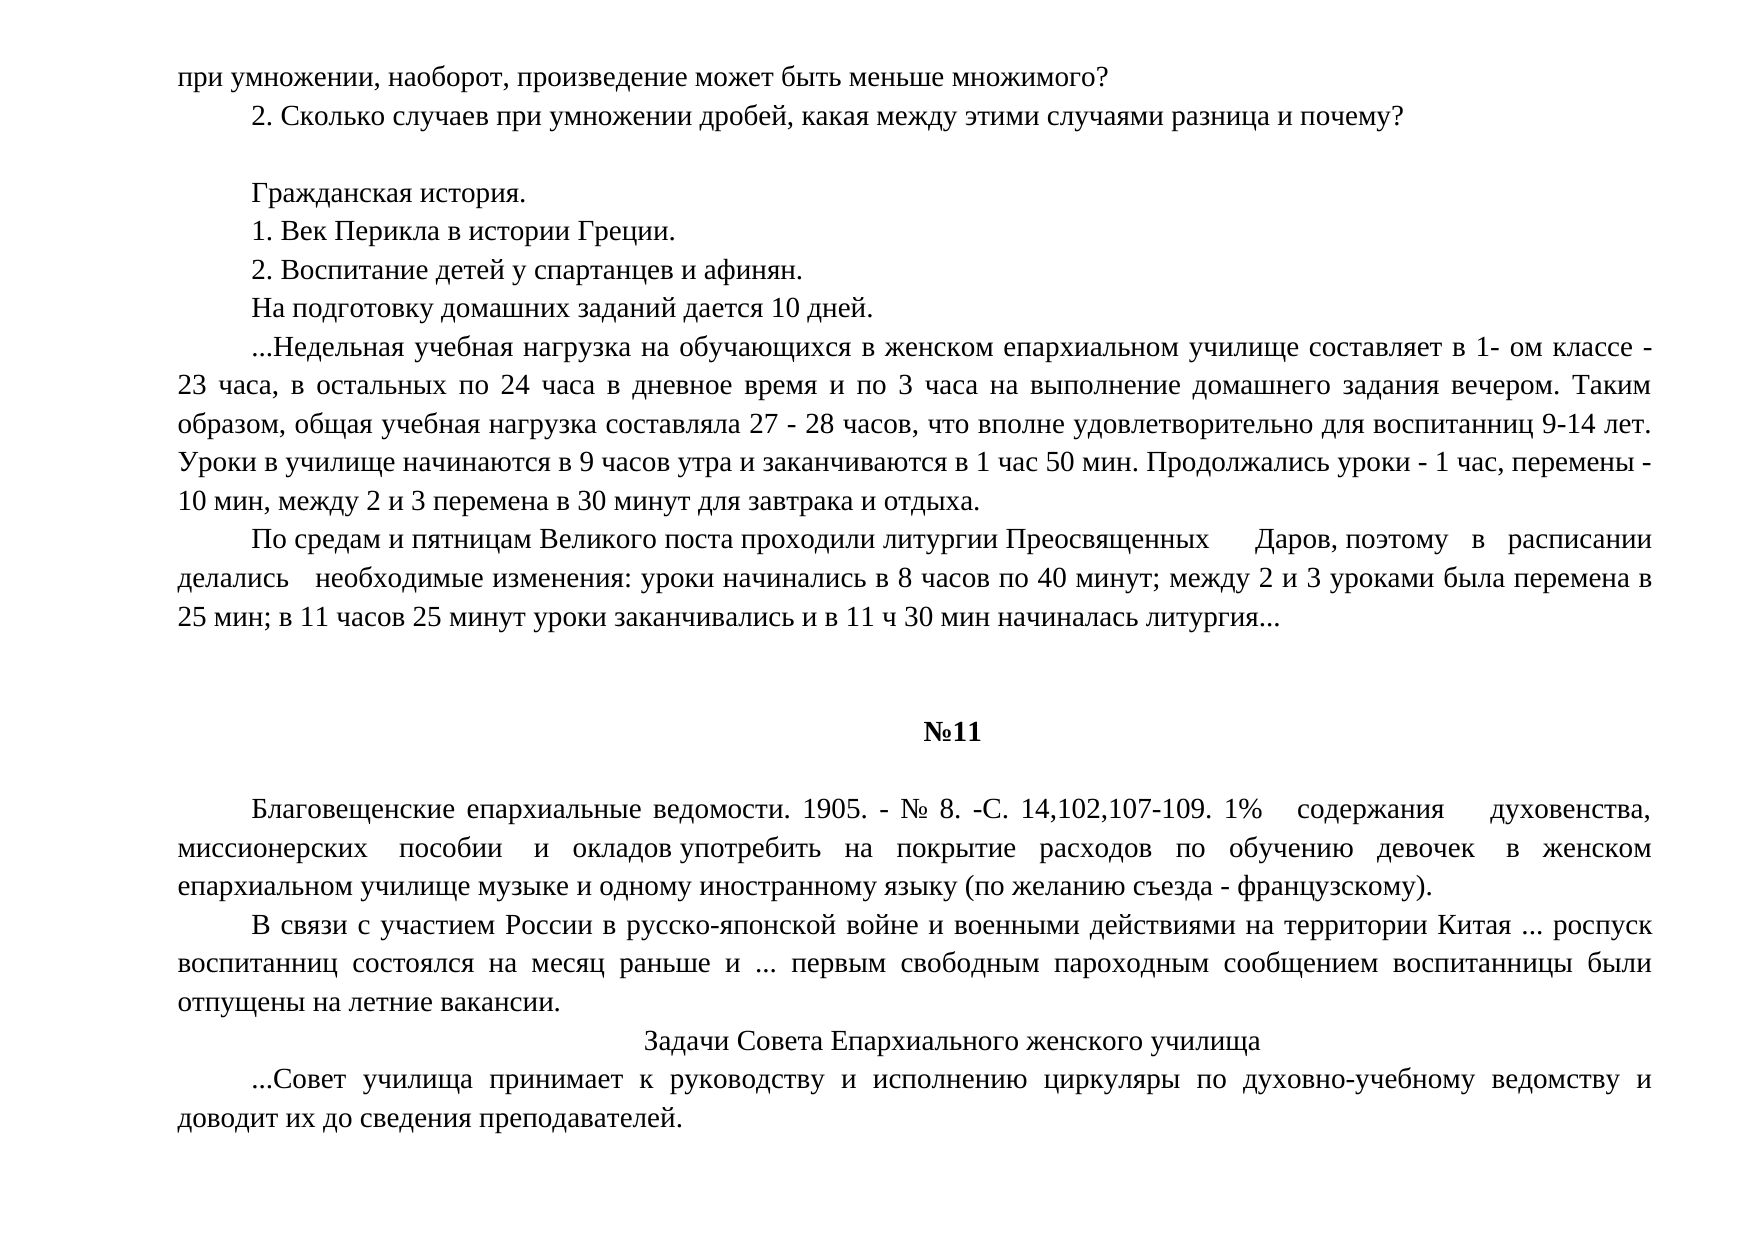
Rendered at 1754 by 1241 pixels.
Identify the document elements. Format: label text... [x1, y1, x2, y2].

text №11 [177, 714, 1654, 748]
text Гражданская история. [177, 175, 1654, 208]
text ...Недельная учебная нагрузка на обучающихся в женском епархиальном училище составляет в 1- ом классе - 23 часа, в остальных по 24 часа в дневное время и по 3 часа на выполнение домашнего задания вечером. Таким образом, общая учебная нагрузка составляла 27 - 28 часов, что вполне удовлетворительно для воспитанниц 9-14 лет. Уроки в училище начинаются в 9 часов утра и заканчиваются в 1 час 50 мин. Продолжались уроки - 1 час, перемены - 10 мин, между 2 и 3 перемена в 30 минут для завтрака и отдыха. [177, 329, 1654, 517]
text Благовещенские епархиальные ведомости. 1905. - № 8. -С. 14,102,107-109. 1% содержания духовенства, миссионерских пособии и окладов употребить на покрытие расходов по обучению девочек в женском епархиальном училище музыке и одному иностранному языку (по желанию съезда - французскому). [177, 791, 1654, 902]
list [177, 59, 1654, 93]
text В связи с участием России в русско-японской войне и военными действиями на территории Китая ... роспуск воспитанниц состоялся на месяц раньше и ... первым свободным пароходным сообщением воспитанницы были отпущены на летние вакансии. [177, 907, 1654, 1018]
text Задачи Совета Епархиального женского училища [177, 1023, 1654, 1056]
text ...Совет училища принимает к руководству и исполнению циркуляры по духовно-учебному ведомству и доводит их до сведения преподавателей. [177, 1061, 1654, 1133]
list Сколько случаев при умножении дробей, какая между этими случаями разница и почему? [177, 98, 1654, 131]
list Воспитание детей у спартанцев и афинян. [59, 252, 1654, 285]
list Век Перикла в истории Греции. [59, 213, 1654, 247]
text По средам и пятницам Великого поста проходили литургии Преосвященных Даров, поэтому в расписании делались необходимые изменения: уроки начинались в 8 часов по 40 минут; между 2 и 3 уроками была перемена в 25 мин; в 11 часов 25 минут уроки заканчивались и в 11 ч 30 мин начиналась литургия... [177, 522, 1654, 632]
text На подготовку домашних заданий дается 10 дней. [177, 290, 1654, 324]
